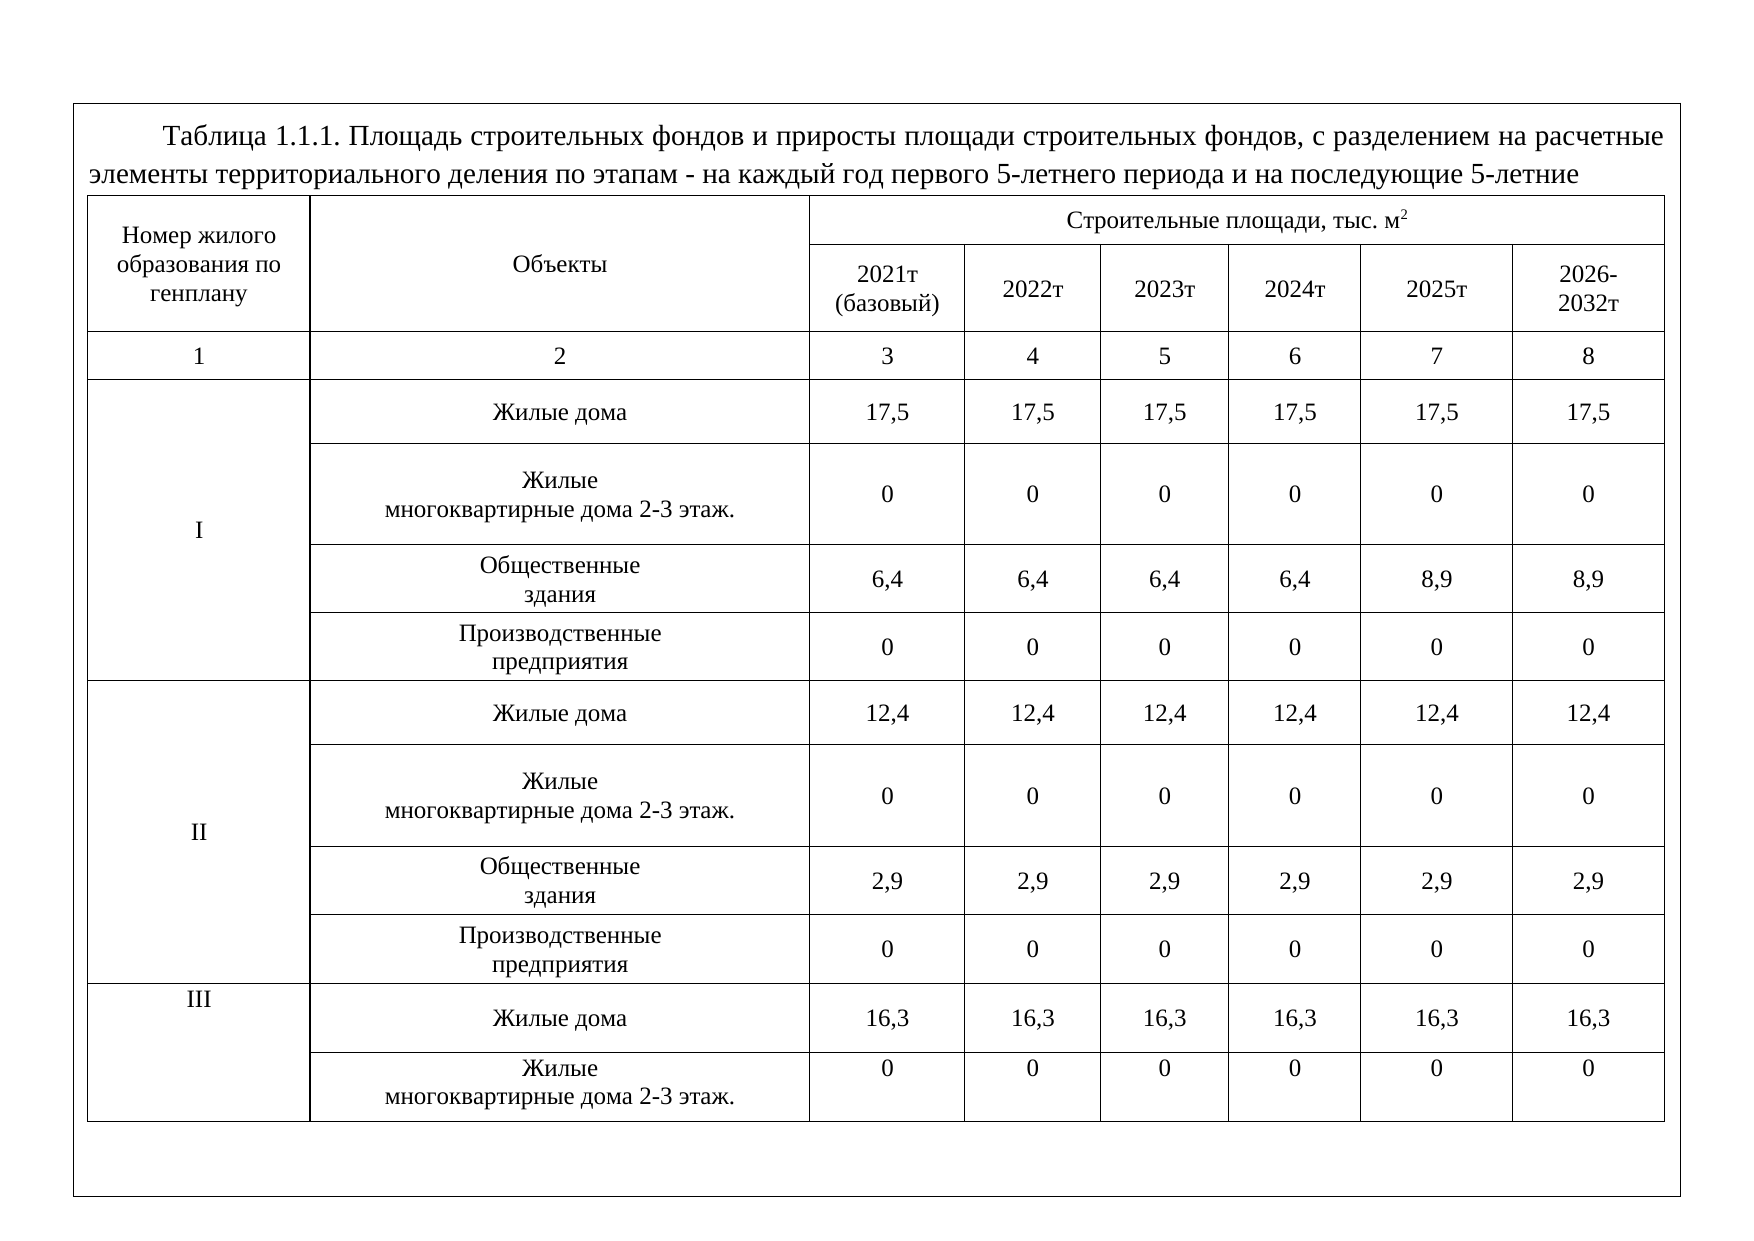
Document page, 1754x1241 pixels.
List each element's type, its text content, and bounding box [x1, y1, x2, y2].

table_cell 12,4 [1513, 681, 1664, 744]
table_cell 0 [810, 1053, 964, 1121]
table_cell 0 [1101, 613, 1228, 680]
table_cell 17,5 [810, 380, 964, 443]
table_cell 0 [1101, 745, 1228, 846]
table_cell 0 [965, 613, 1100, 680]
table_cell 0 [1101, 915, 1228, 983]
table_cell 4 [965, 332, 1100, 379]
table_cell 0 [1513, 745, 1664, 846]
table_cell 2026- 2032т [1513, 245, 1664, 331]
table_cell 16,3 [810, 984, 964, 1052]
table_cell 16,3 [1361, 984, 1512, 1052]
table_cell 0 [810, 745, 964, 846]
table_cell 0 [810, 444, 964, 544]
table_cell 0 [965, 745, 1100, 846]
table_cell 0 [1361, 745, 1512, 846]
table_header Строительные площади, тыс. м2 [810, 196, 1664, 244]
table_cell 0 [1361, 915, 1512, 983]
table_cell 0 [810, 915, 964, 983]
table_cell 2021т (базовый) [810, 245, 964, 331]
table_cell 2,9 [1361, 847, 1512, 914]
table_cell Производственные предприятия [311, 915, 809, 983]
table_cell 5 [1101, 332, 1228, 379]
table_cell 12,4 [1361, 681, 1512, 744]
table_cell 0 [1513, 444, 1664, 544]
table_cell 2,9 [1229, 847, 1360, 914]
table_cell 0 [965, 1053, 1100, 1121]
table_cell II [88, 681, 309, 983]
table_cell 0 [1229, 444, 1360, 544]
table_cell 0 [1513, 1053, 1664, 1121]
table_cell 2 [311, 332, 809, 379]
table_cell Жилые многоквартирные дома 2-3 этаж. [311, 444, 809, 544]
table_cell 0 [1101, 1053, 1228, 1121]
table_cell 0 [1229, 1053, 1360, 1121]
table_cell 0 [1361, 613, 1512, 680]
table_cell 8 [1513, 332, 1664, 379]
table_cell 0 [1361, 444, 1512, 544]
table_cell Жилые многоквартирные дома 2-3 этаж. [311, 745, 809, 846]
table_cell 2,9 [810, 847, 964, 914]
table_cell 6,4 [810, 545, 964, 612]
table_cell 2,9 [965, 847, 1100, 914]
table_cell 0 [1513, 613, 1664, 680]
table_cell 0 [1229, 915, 1360, 983]
table_cell Жилые дома [311, 984, 809, 1052]
table_cell Общественные здания [311, 847, 809, 914]
table_cell 0 [810, 613, 964, 680]
table_cell Жилые дома [311, 380, 809, 443]
table_cell 6,4 [965, 545, 1100, 612]
table_cell 17,5 [1229, 380, 1360, 443]
table_cell 12,4 [810, 681, 964, 744]
table_cell 16,3 [1101, 984, 1228, 1052]
text Таблица 1.1.1. Площадь строительных фондов и приросты площади строительных фондов, с разделением на расчетные элементы территориального деления по этапам - на каждый год первого 5-летнего периода и на последующие 5-летние [89, 118, 1665, 190]
table_cell 3 [810, 332, 964, 379]
table_cell 0 [1101, 444, 1228, 544]
table_cell 0 [1229, 613, 1360, 680]
table_cell 2,9 [1101, 847, 1228, 914]
table_cell 2024т [1229, 245, 1360, 331]
table_cell 12,4 [965, 681, 1100, 744]
table_header Номер жилого образования по генплану [88, 196, 309, 331]
table_cell Жилые многоквартирные дома 2-3 этаж. [311, 1053, 809, 1121]
table_cell III [88, 984, 309, 1121]
table_cell 8,9 [1513, 545, 1664, 612]
table_cell Производственные предприятия [311, 613, 809, 680]
table_cell 2023т [1101, 245, 1228, 331]
table_cell 0 [1513, 915, 1664, 983]
table_cell 7 [1361, 332, 1512, 379]
table_cell 6,4 [1229, 545, 1360, 612]
table_cell Общественные здания [311, 545, 809, 612]
table_cell 2,9 [1513, 847, 1664, 914]
table_cell 0 [965, 444, 1100, 544]
table_cell 0 [965, 915, 1100, 983]
table_cell 16,3 [965, 984, 1100, 1052]
table_cell 17,5 [1101, 380, 1228, 443]
table_cell 2022т [965, 245, 1100, 331]
table_cell 17,5 [1513, 380, 1664, 443]
table_cell 0 [1229, 745, 1360, 846]
table_cell 6 [1229, 332, 1360, 379]
table_header Объекты [311, 196, 809, 331]
table_cell Жилые дома [311, 681, 809, 744]
table_cell 16,3 [1229, 984, 1360, 1052]
table_cell 2025т [1361, 245, 1512, 331]
table_cell 8,9 [1361, 545, 1512, 612]
table_cell 12,4 [1101, 681, 1228, 744]
table_cell 17,5 [965, 380, 1100, 443]
table_cell 12,4 [1229, 681, 1360, 744]
table_cell 1 [88, 332, 309, 379]
table_cell 6,4 [1101, 545, 1228, 612]
table_cell 17,5 [1361, 380, 1512, 443]
table_cell 16,3 [1513, 984, 1664, 1052]
table_cell 0 [1361, 1053, 1512, 1121]
table_cell I [88, 380, 309, 680]
